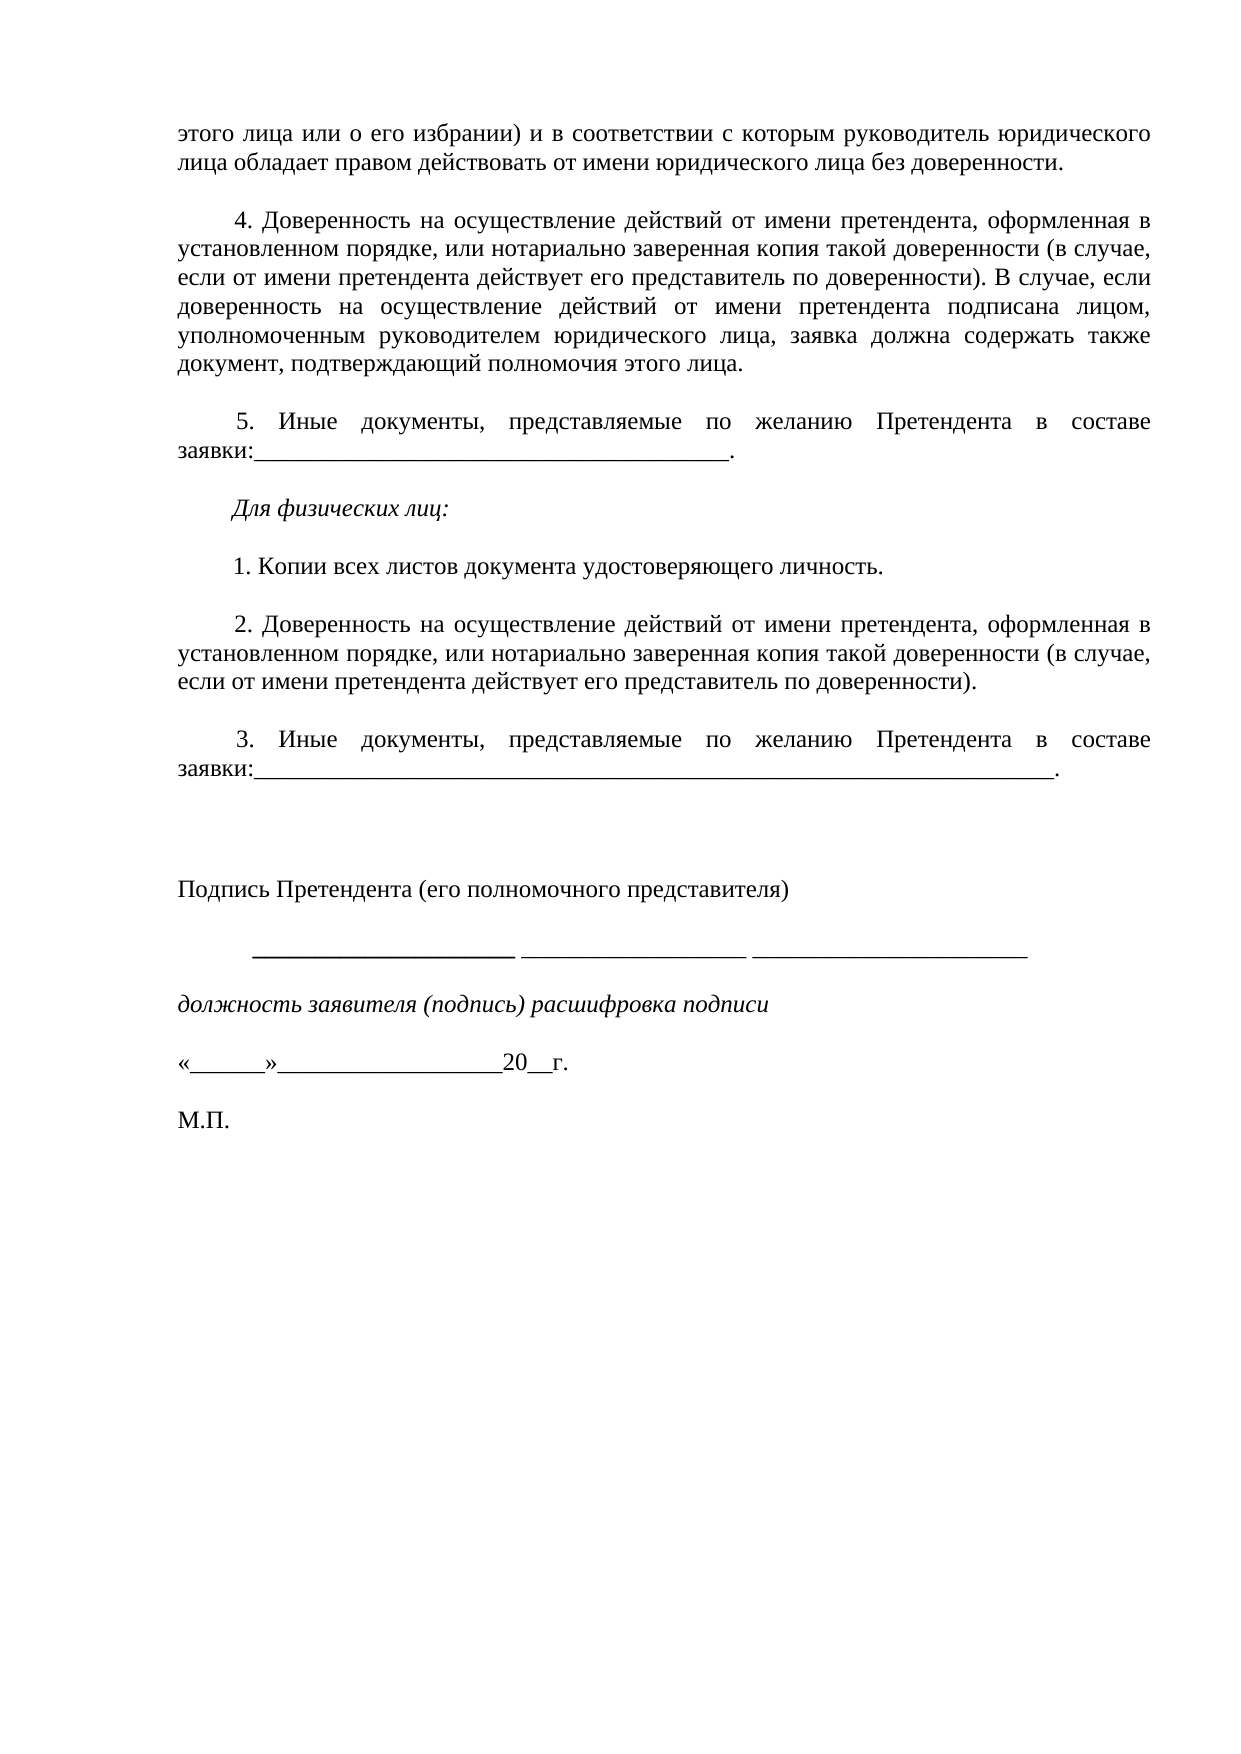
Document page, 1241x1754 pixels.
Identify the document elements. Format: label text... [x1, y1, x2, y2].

text 2. Доверенность на осуществление действий от имени претендента, оформленная в установленном порядке, или нотариально заверенная копия такой доверенности (в случае, если от имени претендента действует его представитель по доверенности). [177, 609, 1152, 695]
text 5. Иные документы, представляемые по желанию Претендента в составе заявки:______________________________________. [177, 406, 1152, 464]
text М.П. [177, 1105, 1152, 1134]
text 4. Доверенность на осуществление действий от имени претендента, оформленная в установленном порядке, или нотариально заверенная копия такой доверенности (в случае, если от имени претендента действует его представитель по доверенности). В случае, если доверенность на осуществление действий от имени претендента подписана лицом, уполномоченным руководителем юридического лица, заявка должна содержать также документ, подтверждающий полномочия этого лица. [177, 205, 1152, 377]
text «______»__________________20__г. [177, 1047, 1152, 1076]
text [177, 118, 1152, 176]
text 1. Копии всех листов документа удостоверяющего личность. [177, 551, 1152, 580]
text _____________________ __________________ ______________________ [177, 932, 1152, 960]
text должность заявителя (подпись) расшифровка подписи [177, 989, 1152, 1018]
text 3. Иные документы, представляемые по желанию Претендента в составе заявки:________________________________________________________________. [177, 724, 1152, 782]
text Подпись Претендента (его полномочного представителя) [177, 874, 1152, 902]
text Для физических лиц: [177, 493, 1152, 522]
